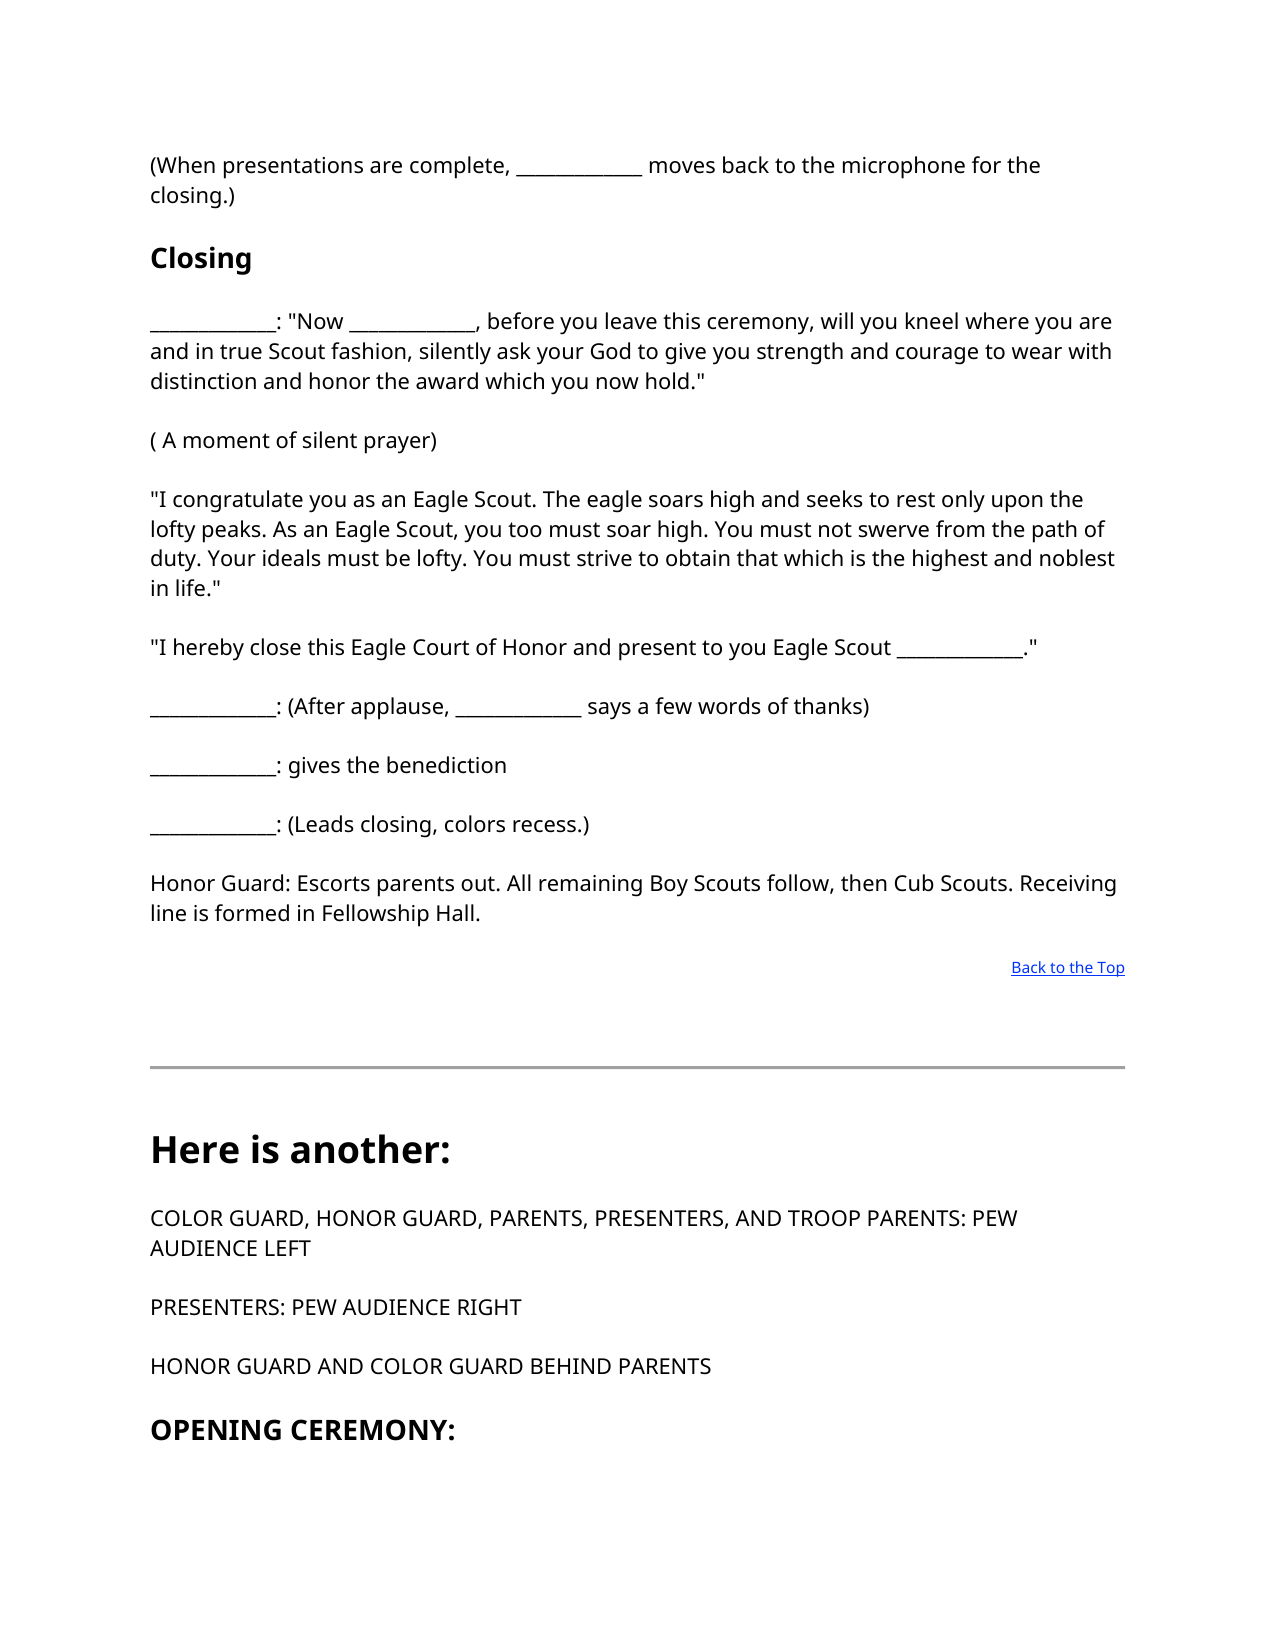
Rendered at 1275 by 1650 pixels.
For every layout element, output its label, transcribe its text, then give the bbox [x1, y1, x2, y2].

text (When presentations are complete, _____________ moves back to the microphone for the closing.) [150, 150, 1125, 209]
text Honor Guard: Escorts parents out. All remaining Boy Scouts follow, then Cub Scouts. Receiving line is formed in Fellowship Hall. [150, 868, 1125, 927]
text _____________: (After applause, _____________ says a few words of thanks) [150, 691, 1125, 721]
text ( A moment of silent prayer) [150, 425, 1125, 454]
text _____________: (Leads closing, colors recess.) [150, 809, 1125, 839]
text _____________: gives the benediction [150, 750, 1125, 780]
text "I hereby close this Eagle Court of Honor and present to you Eagle Scout _____________." [150, 632, 1125, 662]
text HONOR GUARD AND COLOR GUARD BEHIND PARENTS [150, 1351, 1125, 1381]
text PRESENTERS: PEW AUDIENCE RIGHT [150, 1292, 1125, 1322]
text "I congratulate you as an Eagle Scout. The eagle soars high and seeks to rest only upon the lofty peaks. As an Eagle Scout, you too must soar high. You must not swerve from the path of duty. Your ideals must be lofty. You must strive to obtain that which is the highest and noblest in life." [150, 484, 1125, 603]
text _____________: "Now _____________, before you leave this ceremony, will you kneel where you are and in true Scout fashion, silently ask your God to give you strength and courage to wear with distinction and honor the award which you now hold." [150, 306, 1125, 396]
text Here is another: [150, 1123, 1125, 1174]
text Closing [150, 239, 1125, 277]
text COLOR GUARD, HONOR GUARD, PARENTS, PRESENTERS, AND TROOP PARENTS: PEW AUDIENCE LEFT [150, 1203, 1125, 1263]
text OPENING CEREMONY: [150, 1410, 1125, 1448]
text Back to the Top [150, 957, 1125, 978]
